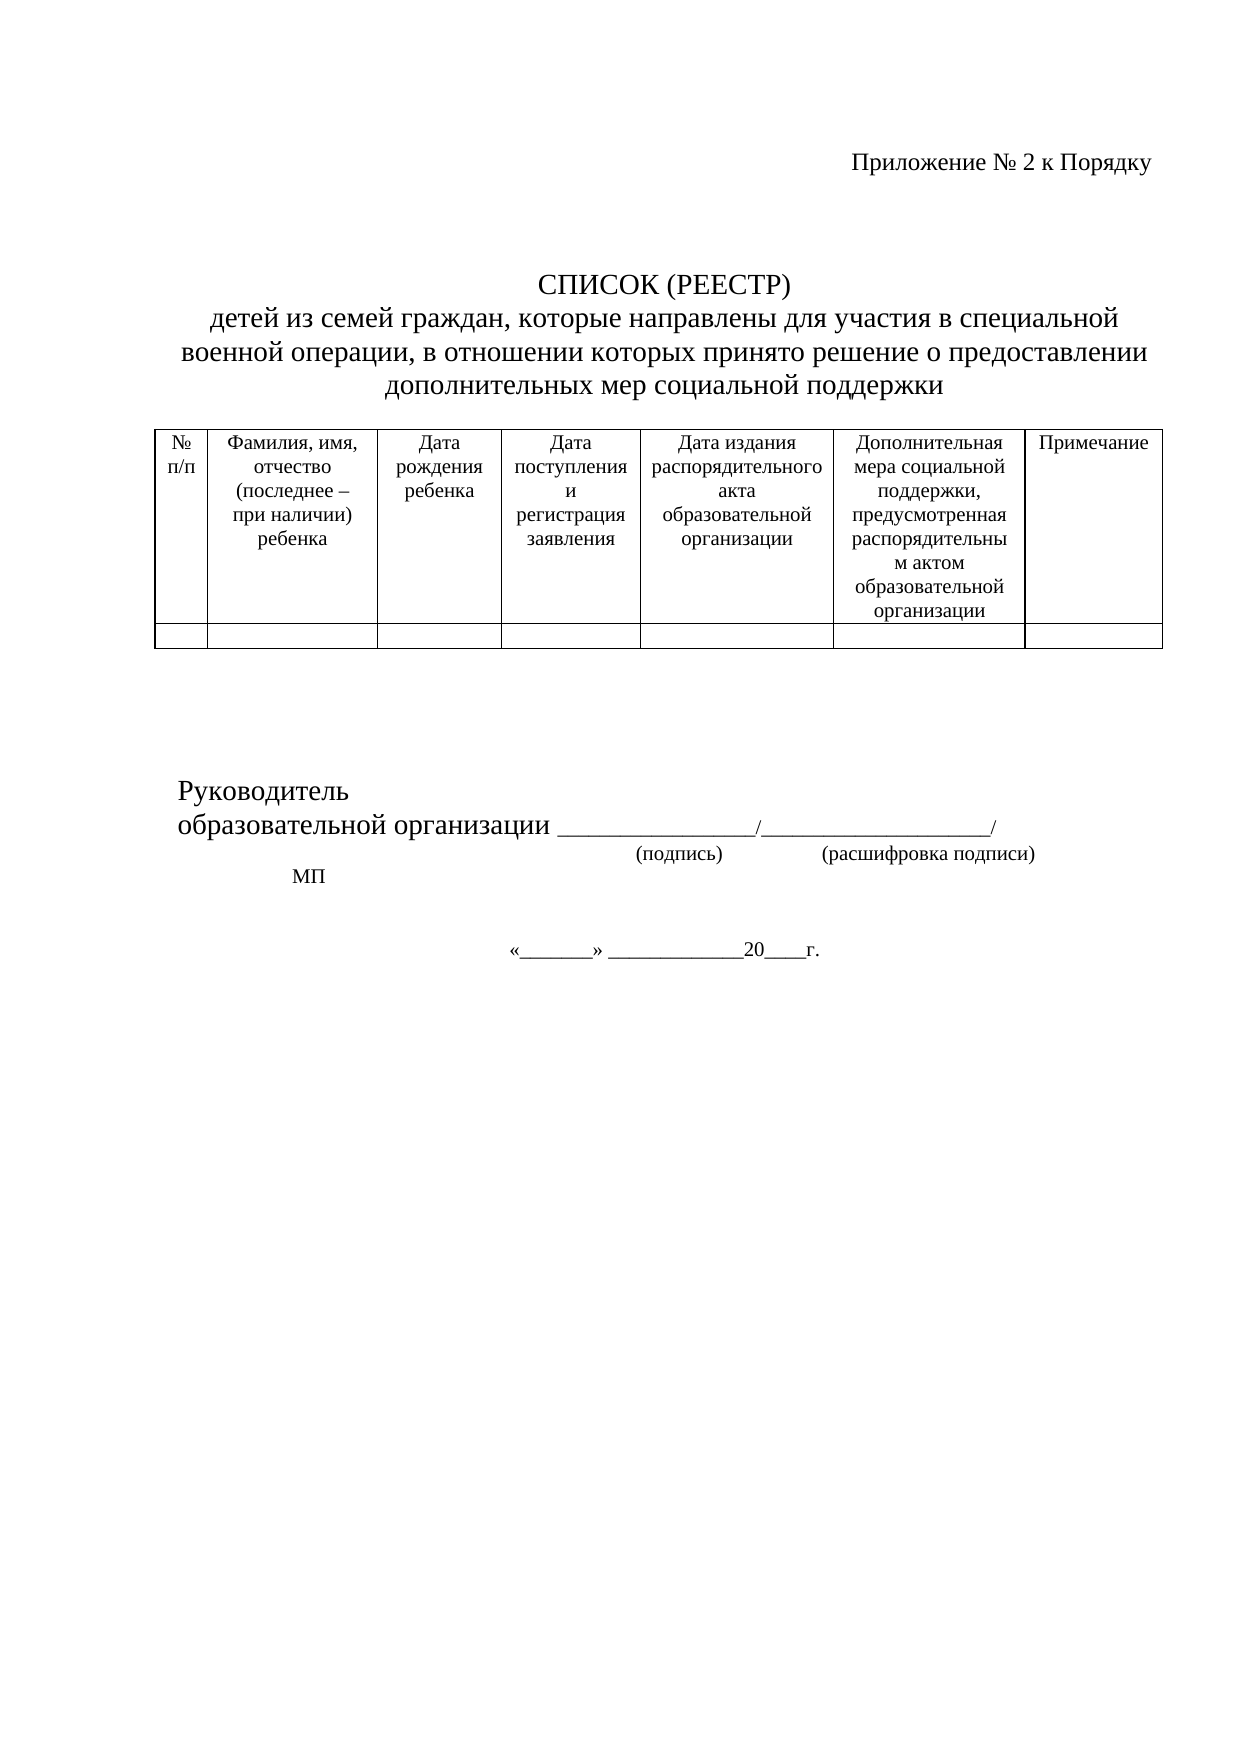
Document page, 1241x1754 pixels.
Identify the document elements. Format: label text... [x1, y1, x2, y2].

table_header Дата поступления и регистрация заявления [502, 430, 640, 622]
table_header № п/п [156, 430, 207, 622]
table_cell [208, 624, 377, 648]
table_cell [641, 624, 833, 648]
table_header Примечание [1026, 430, 1162, 622]
table_cell [378, 624, 501, 648]
text СПИСОК (РЕЕСТР) детей из семей граждан, которые направлены для участия в специальной военной операции, в отношении которых принято решение о предоставлении дополнительных мер социальной поддержки [177, 267, 1152, 429]
table_header Дополнительная мера социальной поддержки, предусмотренная распорядительным актом образовательной организации [834, 430, 1024, 622]
text «_______» _____________20____г. [177, 937, 1152, 961]
text МП [177, 864, 1152, 888]
text (подпись) (расшифровка подписи) [177, 840, 1152, 864]
text Руководитель [177, 773, 1152, 807]
table_header Фамилия, имя, отчество (последнее – при наличии) ребенка [208, 430, 377, 622]
table_cell [502, 624, 640, 648]
table_cell [1026, 624, 1162, 648]
table_cell [834, 624, 1024, 648]
table_header Дата рождения ребенка [378, 430, 501, 622]
table_cell [156, 624, 207, 648]
text Приложение № 2 к Порядку [177, 147, 1152, 176]
text образовательной организации ___________________/______________________/ [177, 807, 1152, 840]
table_header Дата издания распорядительного акта образовательной организации [641, 430, 833, 622]
